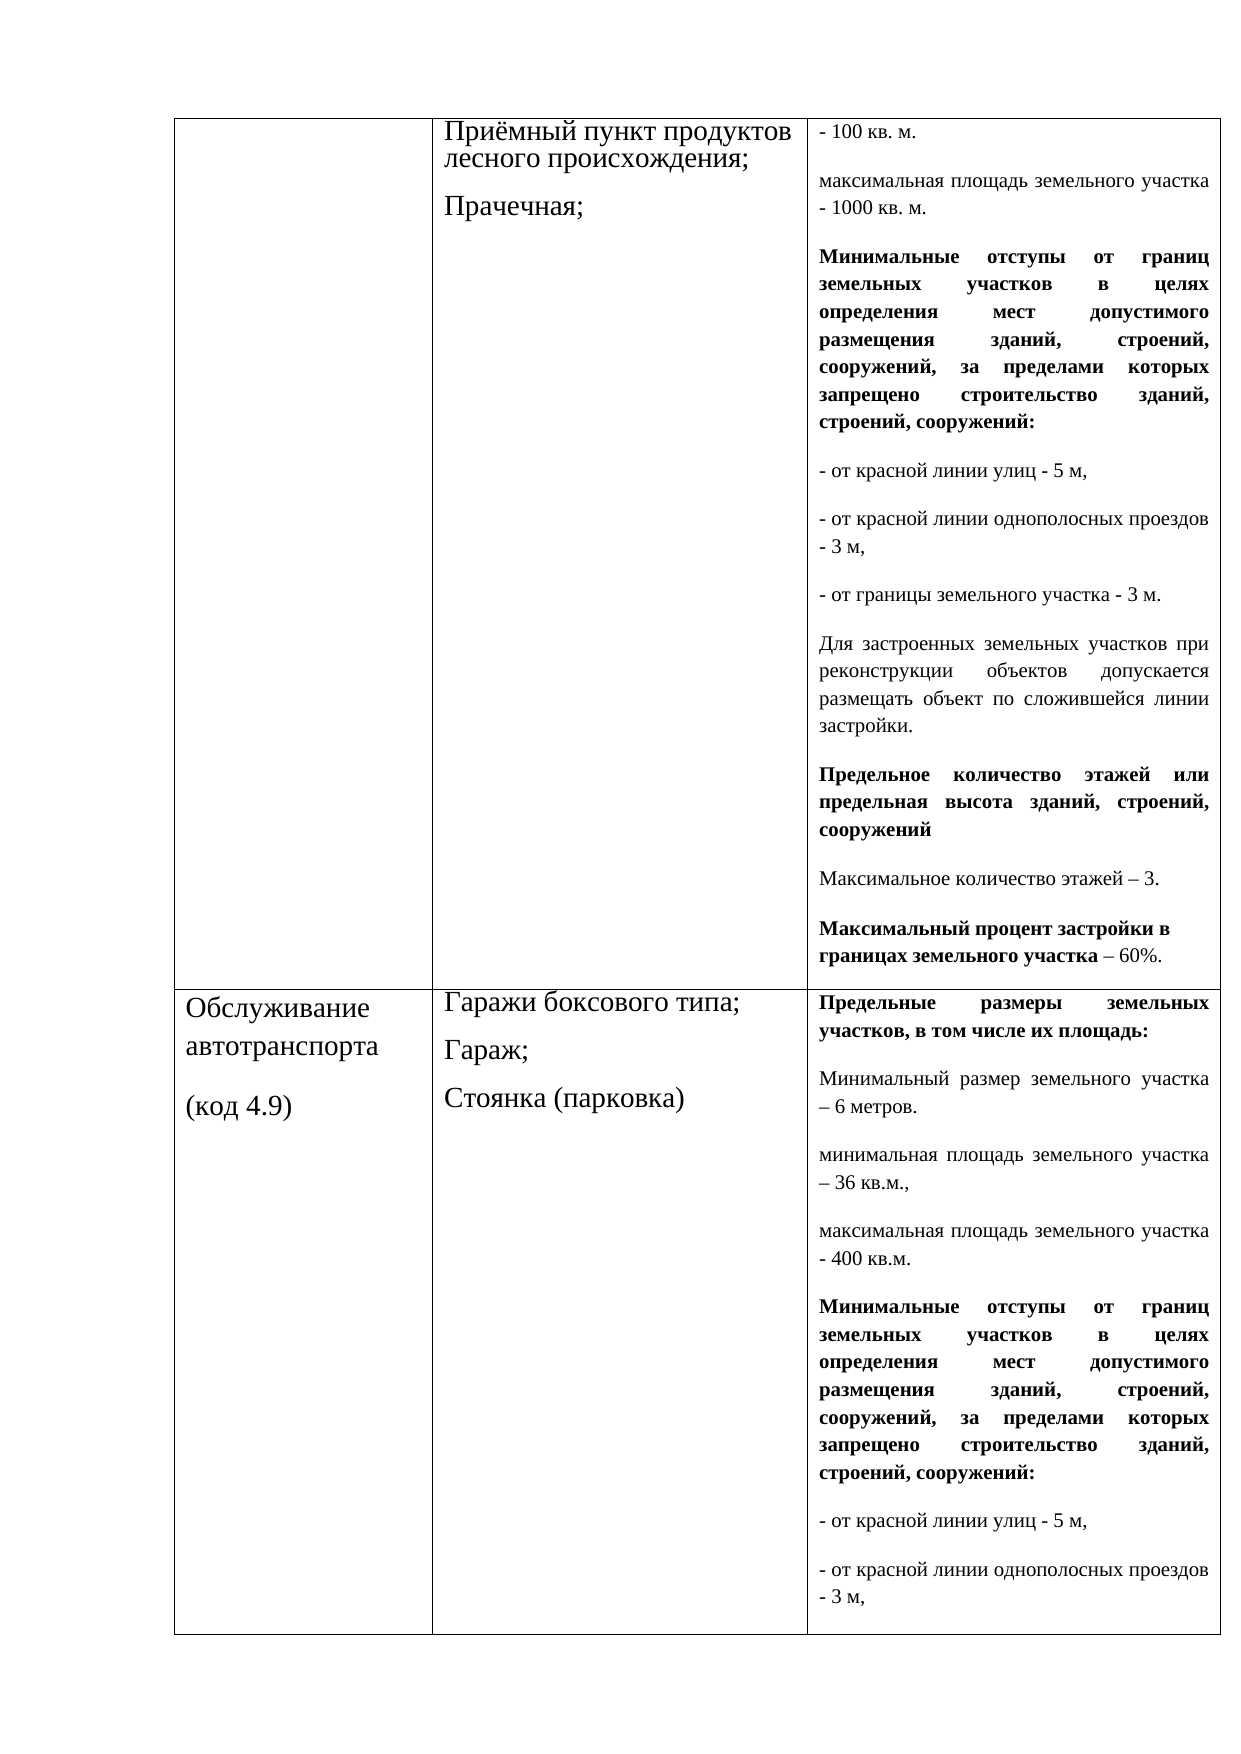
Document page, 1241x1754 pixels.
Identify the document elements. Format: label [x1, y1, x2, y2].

table_cell [808, 990, 1220, 1634]
table_cell [433, 990, 807, 1634]
table_cell [808, 119, 1220, 989]
table_cell [433, 119, 807, 989]
table_cell [175, 119, 432, 989]
table_cell [175, 990, 432, 1634]
